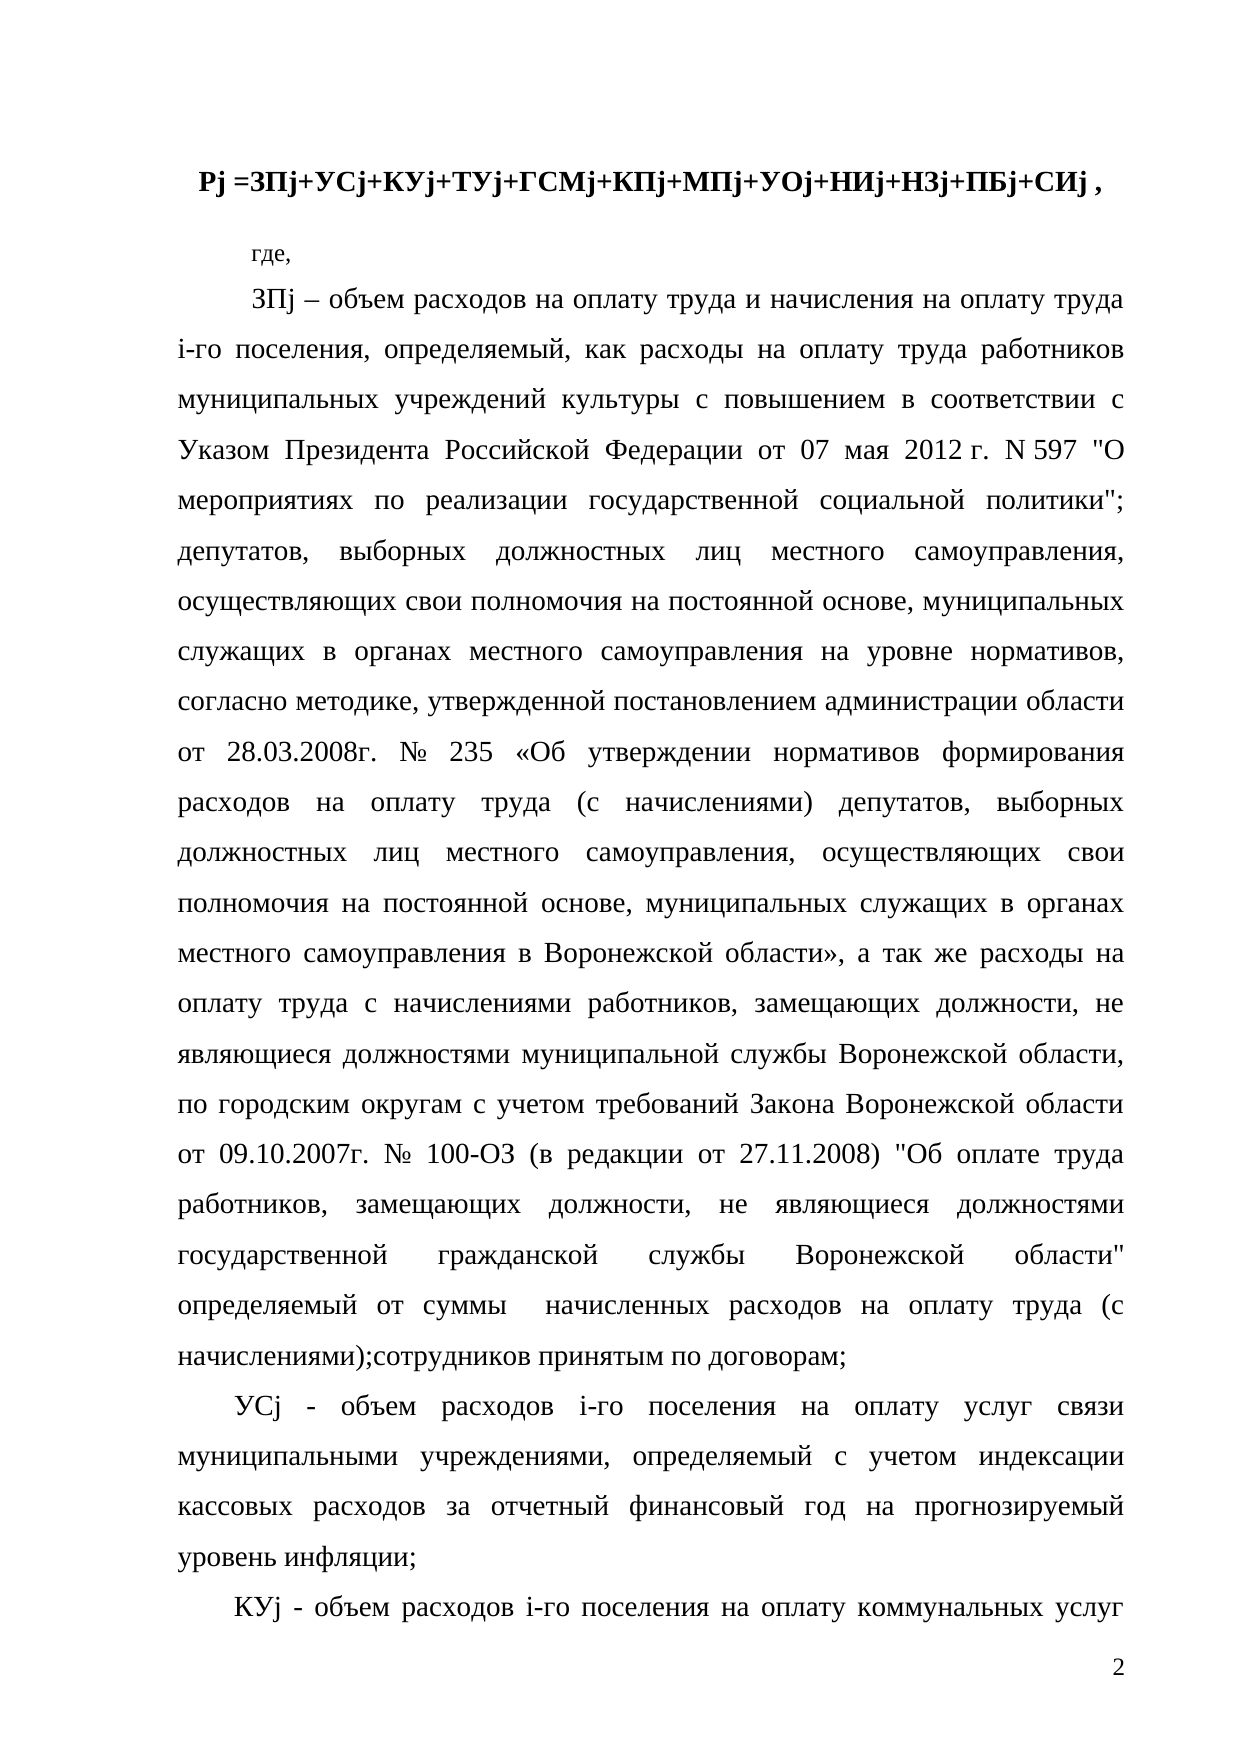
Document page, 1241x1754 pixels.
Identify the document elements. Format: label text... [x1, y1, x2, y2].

text УСj - объем расходов i-го поселения на оплату услуг связи муниципальными учреждениями, определяемый с учетом индексации кассовых расходов за отчетный финансовый год на прогнозируемый уровень инфляции; [177, 1388, 1125, 1572]
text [177, 1589, 1125, 1623]
text Рj =ЗПj+УСj+КУj+ТУj+ГСМj+КПj+МПj+УОj+НИj+НЗj+ПБj+СИj , [118, 164, 1125, 197]
text где, [177, 238, 1125, 267]
text ЗПj – объем расходов на оплату труда и начисления на оплату труда i-го поселения, определяемый, как расходы на оплату труда работников муниципальных учреждений культуры с повышением в соответствии с Указом Президента Российской Федерации от 07 мая 2012 г. N 597 "О мероприятиях по реализации государственной социальной политики"; депутатов, выборных должностных лиц местного самоуправления, осуществляющих свои полномочия на постоянной основе, муниципальных служащих в органах местного самоуправления на уровне нормативов, согласно методике, утвержденной постановлением администрации области от 28.03.2008г. № 235 «Об утверждении нормативов формирования расходов на оплату труда (с начислениями) депутатов, выборных должностных лиц местного самоуправления, осуществляющих свои полномочия на постоянной основе, муниципальных служащих в органах местного самоуправления в Воронежской области», а так же расходы на оплату труда с начислениями работников, замещающих должности, не являющиеся должностями муниципальной службы Воронежской области, по городским округам с учетом требований Закона Воронежской области от 09.10.2007г. № 100-ОЗ (в редакции от 27.11.2008) "Об оплате труда работников, замещающих должности, не являющиеся должностями государственной гражданской службы Воронежской области" определяемый от суммы начисленных расходов на оплату труда (с начислениями);сотрудников принятым по договорам; [177, 281, 1125, 1287]
